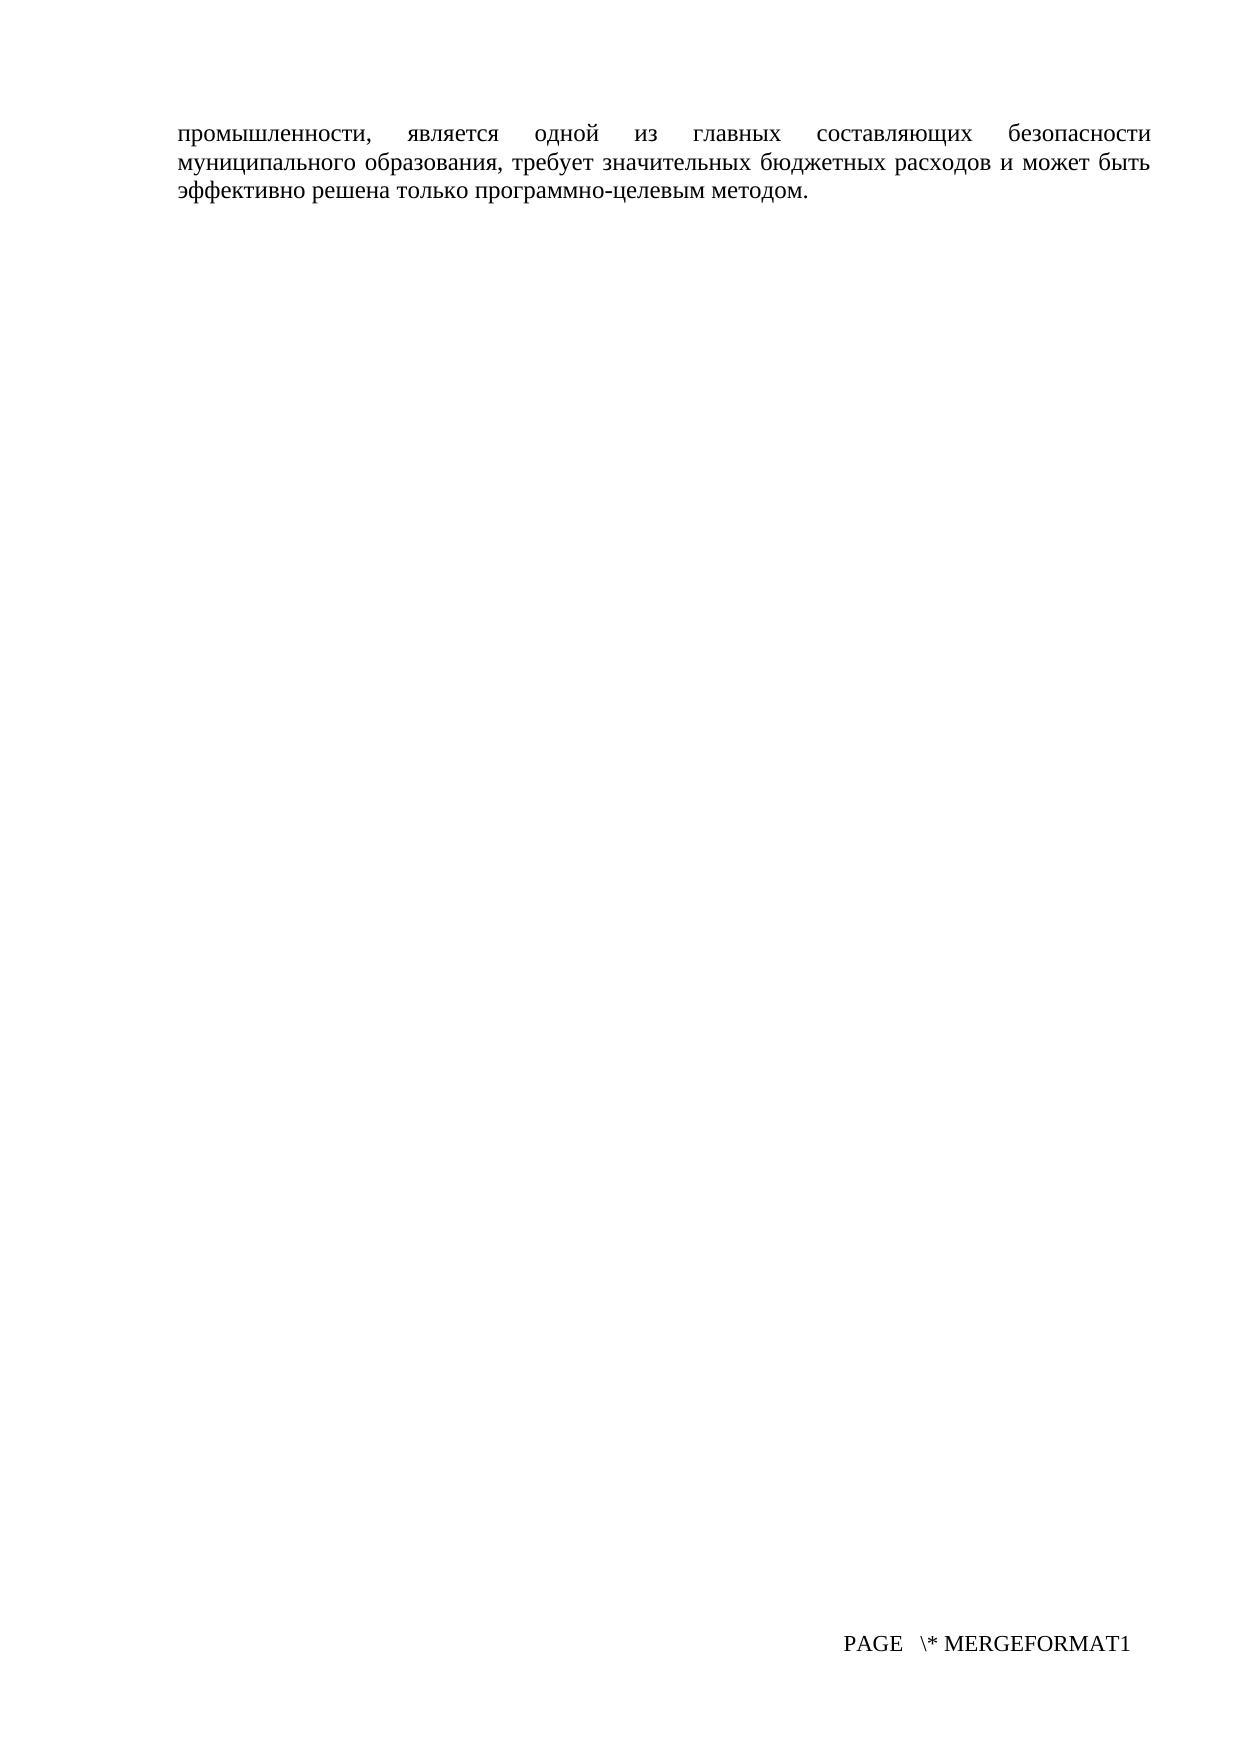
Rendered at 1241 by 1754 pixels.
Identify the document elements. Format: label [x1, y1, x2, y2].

text [177, 118, 1152, 204]
